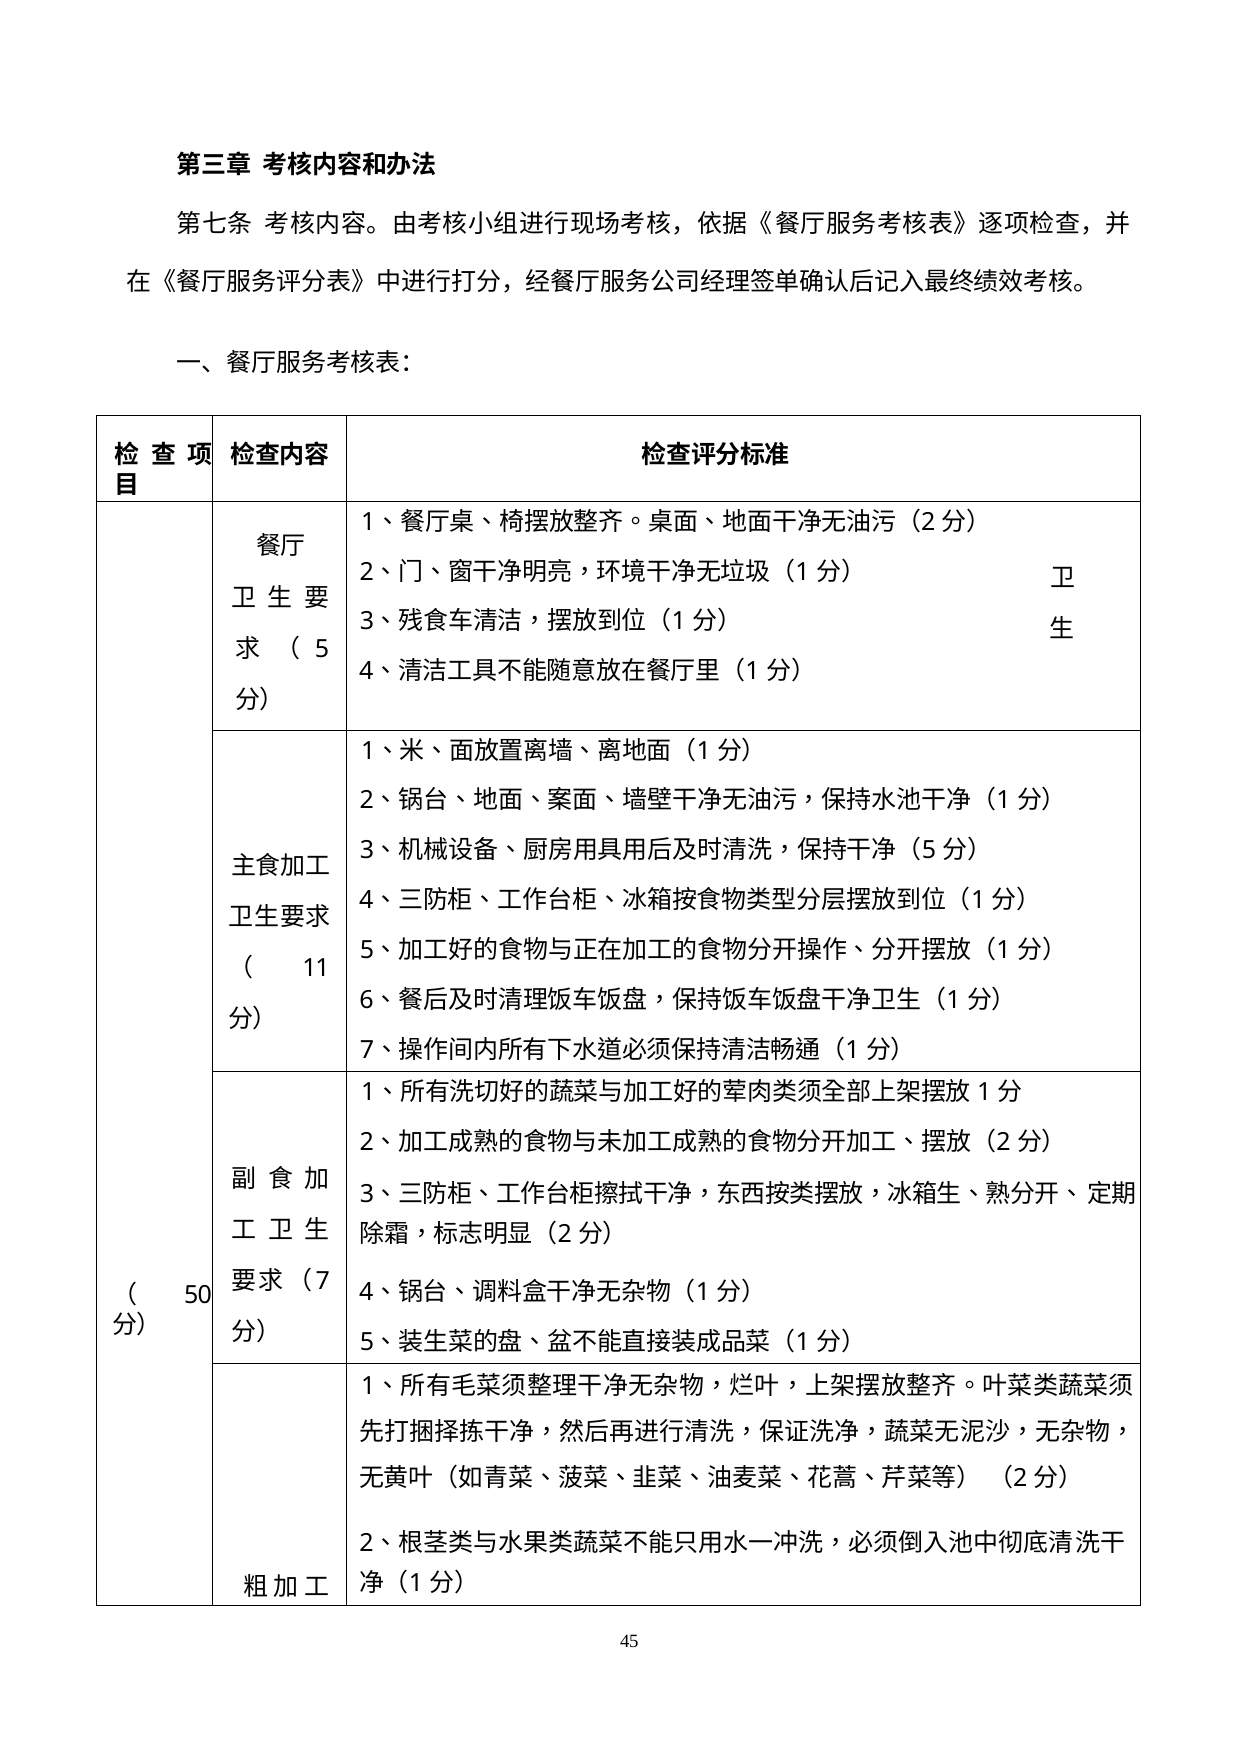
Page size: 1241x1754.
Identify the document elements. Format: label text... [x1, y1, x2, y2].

text 一、餐厅服务考核表： [126, 342, 1131, 378]
table_cell 主食加工卫生要求（11 分） [213, 731, 346, 1071]
text 第三章 考核内容和办法 [176, 148, 1131, 181]
table_cell 1、餐厅桌、椅摆放整齐。桌面、地面干净无油污（2 分） 2、门、窗干净明亮，环境干净无垃圾（1 分） 3、残食车清洁，摆放到位（1 分） 4、清洁工具不能随意放在餐厅里（1 分） [347, 502, 1140, 730]
table_cell 副食加工卫生要求（7 分） [213, 1072, 346, 1363]
table_cell 1、所有洗切好的蔬菜与加工好的荤肉类须全部上架摆放 1 分 2、加工成熟的食物与未加工成熟的食物分开加工、摆放（2 分） 3、三防柜、工作台柜擦拭干净，东西按类摆放，冰箱生、熟分开、定期除霜，标志明显（2 分） 4、锅台、调料盒干净无杂物（1 分） 5、装生菜的盘、盆不能直接装成品菜（1 分） [347, 1072, 1140, 1363]
table_header 检查评分标准 [347, 416, 1140, 501]
text 第七条 考核内容。由考核小组进行现场考核，依据《餐厅服务考核表》逐项检查，并在《餐厅服务评分表》中进行打分，经餐厅服务公司经理签单确认后记入最终绩效考核。 [126, 203, 1131, 298]
table_header 检查项目 [97, 416, 212, 501]
table_cell 1、米、面放置离墙、离地面（1 分） 2、锅台、地面、案面、墙壁干净无油污，保持水池干净（1 分） 3、机械设备、厨房用具用后及时清洗，保持干净（5 分） 4、三防柜、工作台柜、冰箱按食物类型分层摆放到位（1 分） 5、加工好的食物与正在加工的食物分开操作、分开摆放（1 分） 6、餐后及时清理饭车饭盘，保持饭车饭盘干净卫生（1 分） 7、操作间内所有下水道必须保持清洁畅通（1 分） [347, 731, 1140, 1071]
table_cell 餐厅 卫生要求（5 分） [213, 502, 346, 730]
table_header 检查内容 [213, 416, 346, 501]
table_cell （50 分） [97, 502, 212, 1605]
table_cell 粗加工卫生要求（7 分） [213, 1364, 346, 1605]
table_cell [347, 1364, 1140, 1605]
